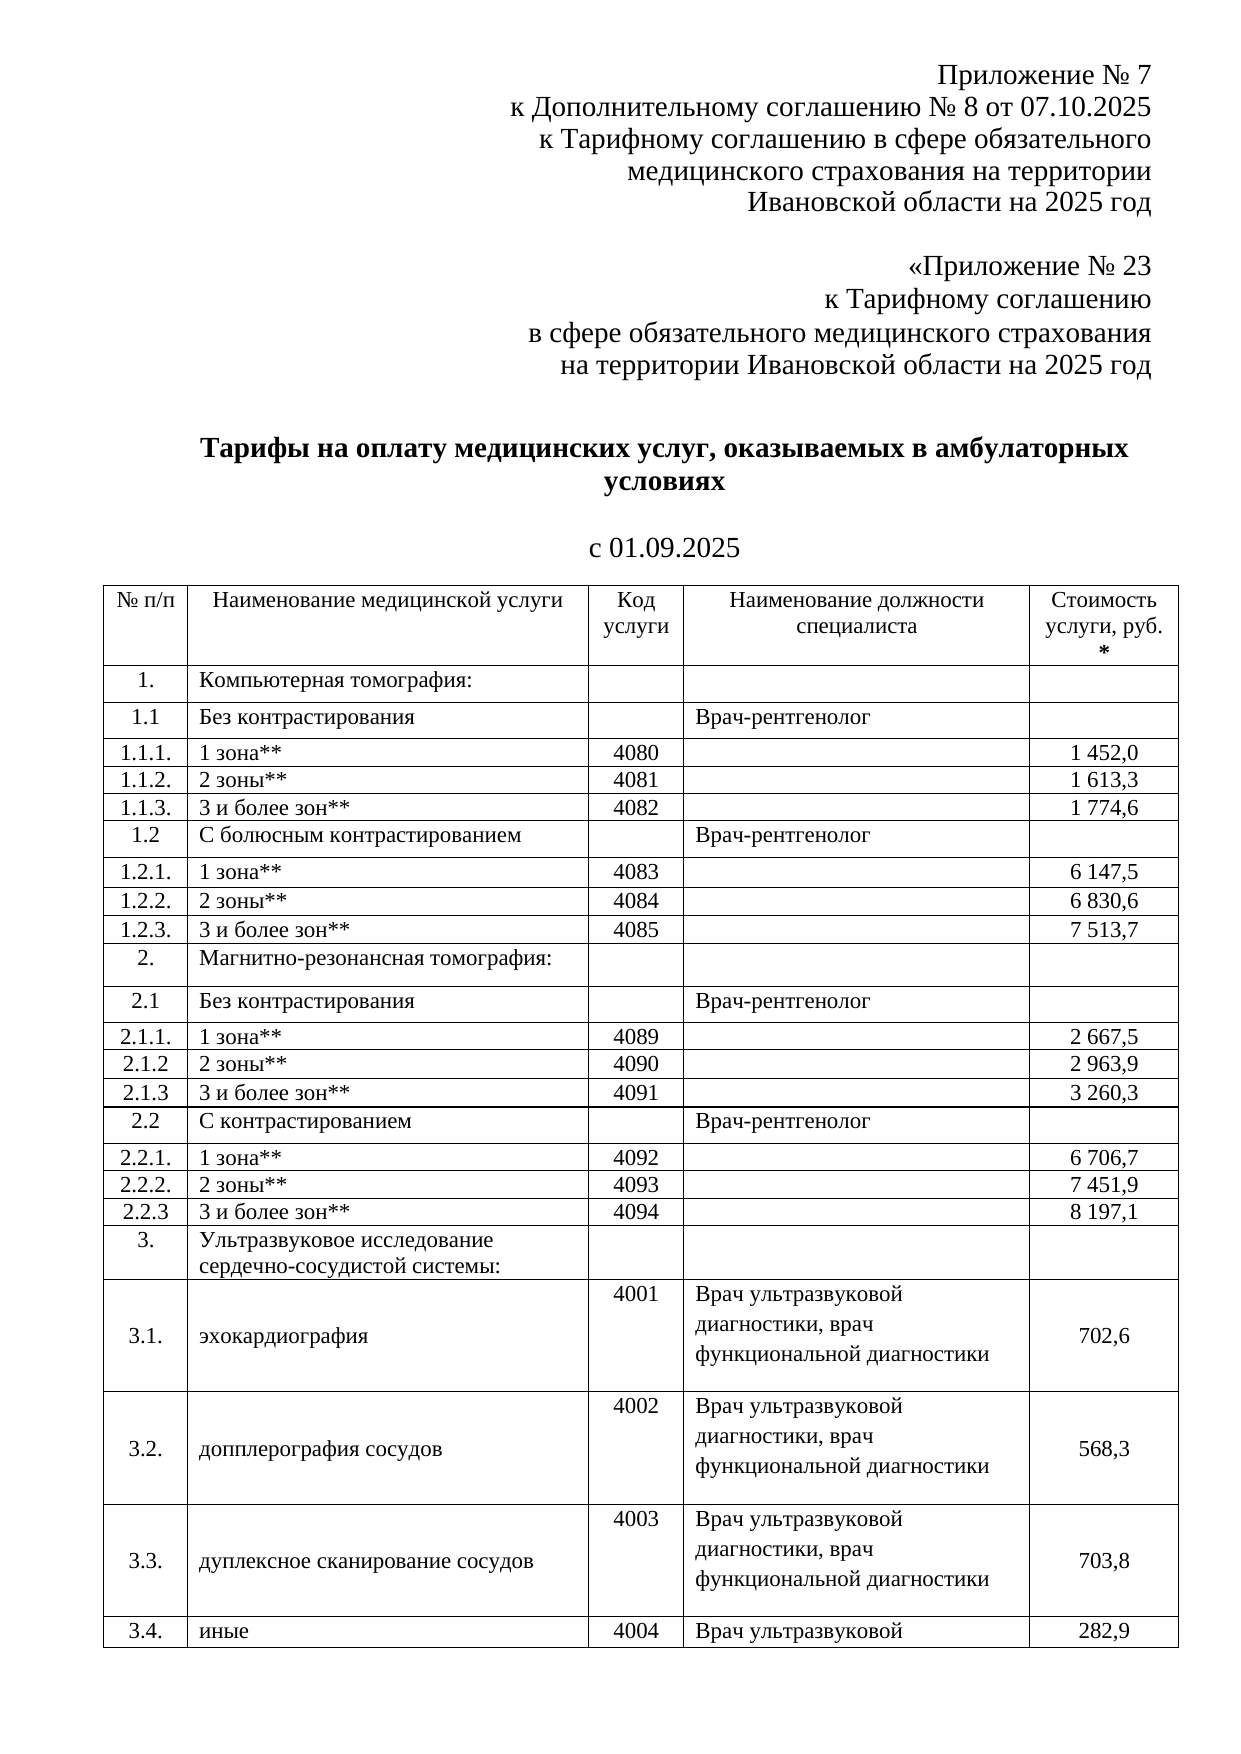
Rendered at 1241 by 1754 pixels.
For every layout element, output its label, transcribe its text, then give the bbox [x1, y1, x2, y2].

table_cell [684, 1171, 1029, 1197]
table_cell 282,9 [1030, 1617, 1178, 1647]
table_cell Врач-рентгенолог [684, 1108, 1029, 1143]
text к Дополнительному соглашению № 8 от 07.10.2025 [177, 91, 1152, 123]
table_cell 3.4. [104, 1617, 187, 1647]
table_cell 1.1.2. [104, 767, 187, 793]
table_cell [684, 1505, 1029, 1616]
table_cell 3.1. [104, 1280, 187, 1391]
table_cell 2.2 [104, 1108, 187, 1143]
title Тарифы на оплату медицинских услуг, оказываемых в амбулаторных условиях [177, 430, 1152, 497]
text медицинского страхования на территории [177, 154, 1152, 186]
table_cell 2.2.3 [104, 1199, 187, 1225]
table_cell 2.2.2. [104, 1171, 187, 1197]
text «Приложение № 23 [177, 250, 1152, 282]
table_cell [1030, 703, 1178, 738]
table_cell 2 зоны** [188, 888, 588, 915]
table_cell 2 зоны** [188, 1050, 588, 1078]
table_cell 4083 [589, 858, 683, 887]
table_cell 1.1 [104, 703, 187, 738]
table_cell 2. [104, 944, 187, 986]
table_cell 1 774,6 [1030, 794, 1178, 820]
table_cell 6 706,7 [1030, 1144, 1178, 1170]
table_cell 3 260,3 [1030, 1079, 1178, 1106]
table_cell [589, 703, 683, 738]
table_cell [589, 987, 683, 1022]
table_cell 2.1.1. [104, 1023, 187, 1049]
table_cell Без контрастирования [188, 987, 588, 1022]
table_cell 1.2 [104, 821, 187, 857]
table_cell Компьютерная томография: [188, 666, 588, 702]
table_cell 568,3 [1030, 1392, 1178, 1503]
table_cell 4002 [589, 1392, 683, 1503]
table_cell [684, 1023, 1029, 1049]
table_cell 1.2.1. [104, 858, 187, 887]
table_cell 1.2.3. [104, 916, 187, 943]
table_cell [1030, 1108, 1178, 1143]
table_cell [1030, 821, 1178, 857]
table_cell [684, 916, 1029, 943]
table_cell [684, 858, 1029, 887]
table_header Наименование должности специалиста [684, 586, 1029, 665]
table_cell 4001 [589, 1280, 683, 1391]
table_cell [589, 1226, 683, 1278]
table_cell 4092 [589, 1144, 683, 1170]
table_cell [589, 821, 683, 857]
text на территории Ивановской области на 2025 год [177, 349, 1152, 380]
table_cell [589, 1108, 683, 1143]
table_cell 3. [104, 1226, 187, 1278]
table_cell [684, 1199, 1029, 1225]
table_cell 1 зона** [188, 858, 588, 887]
text в сфере обязательного медицинского страхования [177, 315, 1152, 349]
table_cell 2.1 [104, 987, 187, 1022]
table_cell иные [188, 1617, 588, 1647]
table_cell допплерография сосудов [188, 1392, 588, 1503]
table_cell 2 зоны** [188, 767, 588, 793]
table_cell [684, 1617, 1029, 1647]
table_cell Врач-рентгенолог [684, 987, 1029, 1022]
table_cell 1 зона** [188, 739, 588, 766]
table_cell [684, 739, 1029, 766]
table_cell 1.1.3. [104, 794, 187, 820]
table_cell Врач-рентгенолог [684, 703, 1029, 738]
table_cell 3 и более зон** [188, 1199, 588, 1225]
table_cell Врач ультразвуковой диагностики, врач функциональной диагностики [684, 1280, 1029, 1391]
table_cell С контрастированием [188, 1108, 588, 1143]
table_cell 4082 [589, 794, 683, 820]
table_cell [684, 1226, 1029, 1278]
table_cell 2.1.3 [104, 1079, 187, 1106]
table_cell 4085 [589, 916, 683, 943]
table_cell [684, 1392, 1029, 1503]
table_cell [684, 1050, 1029, 1078]
table_cell [684, 888, 1029, 915]
table_header Стоимость услуги, руб. * [1030, 586, 1178, 665]
table_cell 1.2.2. [104, 888, 187, 915]
table_cell 4089 [589, 1023, 683, 1049]
text Приложение № 7 [177, 59, 1152, 91]
table_cell [1030, 987, 1178, 1022]
table_header Наименование медицинской услуги [188, 586, 588, 665]
table_cell [589, 666, 683, 702]
table_cell 6 830,6 [1030, 888, 1178, 915]
table_cell 1 452,0 [1030, 739, 1178, 766]
table_cell 7 451,9 [1030, 1171, 1178, 1197]
table_cell 1.1.1. [104, 739, 187, 766]
table_cell Врач-рентгенолог [684, 821, 1029, 857]
table_cell 8 197,1 [1030, 1199, 1178, 1225]
table_cell 4080 [589, 739, 683, 766]
table_cell 1 зона** [188, 1144, 588, 1170]
table_cell [1030, 1226, 1178, 1278]
table_cell 1. [104, 666, 187, 702]
table_cell 3.2. [104, 1392, 187, 1503]
table_cell [1030, 944, 1178, 986]
table_cell 2 667,5 [1030, 1023, 1178, 1049]
text к Тарифному соглашению [177, 282, 1152, 315]
table_cell 4094 [589, 1199, 683, 1225]
table_cell 4004 [589, 1617, 683, 1647]
table_cell Магнитно-резонансная томография: [188, 944, 588, 986]
title с 01.09.2025 [177, 531, 1152, 564]
table_cell 3 и более зон** [188, 1079, 588, 1106]
table_cell 702,6 [1030, 1280, 1178, 1391]
table_cell 3.3. [104, 1505, 187, 1616]
table_cell эхокардиография [188, 1280, 588, 1391]
table_cell [684, 944, 1029, 986]
text к Тарифному соглашению в сфере обязательного [177, 123, 1152, 154]
table_cell Без контрастирования [188, 703, 588, 738]
table_cell 4003 [589, 1505, 683, 1616]
table_cell 6 147,5 [1030, 858, 1178, 887]
table_cell [589, 944, 683, 986]
table_cell 4091 [589, 1079, 683, 1106]
table_cell [1030, 666, 1178, 702]
text Ивановской области на 2025 год [177, 186, 1152, 218]
table_cell дуплексное сканирование сосудов [188, 1505, 588, 1616]
table_cell 4081 [589, 767, 683, 793]
table_cell [684, 794, 1029, 820]
table_cell 2 963,9 [1030, 1050, 1178, 1078]
table_cell 703,8 [1030, 1505, 1178, 1616]
table_cell 3 и более зон** [188, 916, 588, 943]
table_cell 1 зона** [188, 1023, 588, 1049]
table_header Код услуги [589, 586, 683, 665]
table_cell 2.2.1. [104, 1144, 187, 1170]
table_cell С болюсным контрастированием [188, 821, 588, 857]
table_cell 4084 [589, 888, 683, 915]
table_cell 2.1.2 [104, 1050, 187, 1078]
table_header № п/п [104, 586, 187, 665]
table_cell 2 зоны** [188, 1171, 588, 1197]
table_cell Ультразвуковое исследование сердечно-сосудистой системы: [188, 1226, 588, 1278]
table_cell 3 и более зон** [188, 794, 588, 820]
table_cell 1 613,3 [1030, 767, 1178, 793]
table_cell 4090 [589, 1050, 683, 1078]
table_cell 4093 [589, 1171, 683, 1197]
table_cell [684, 767, 1029, 793]
table_cell 7 513,7 [1030, 916, 1178, 943]
table_cell [684, 666, 1029, 702]
table_cell [684, 1144, 1029, 1170]
table_cell [684, 1079, 1029, 1106]
